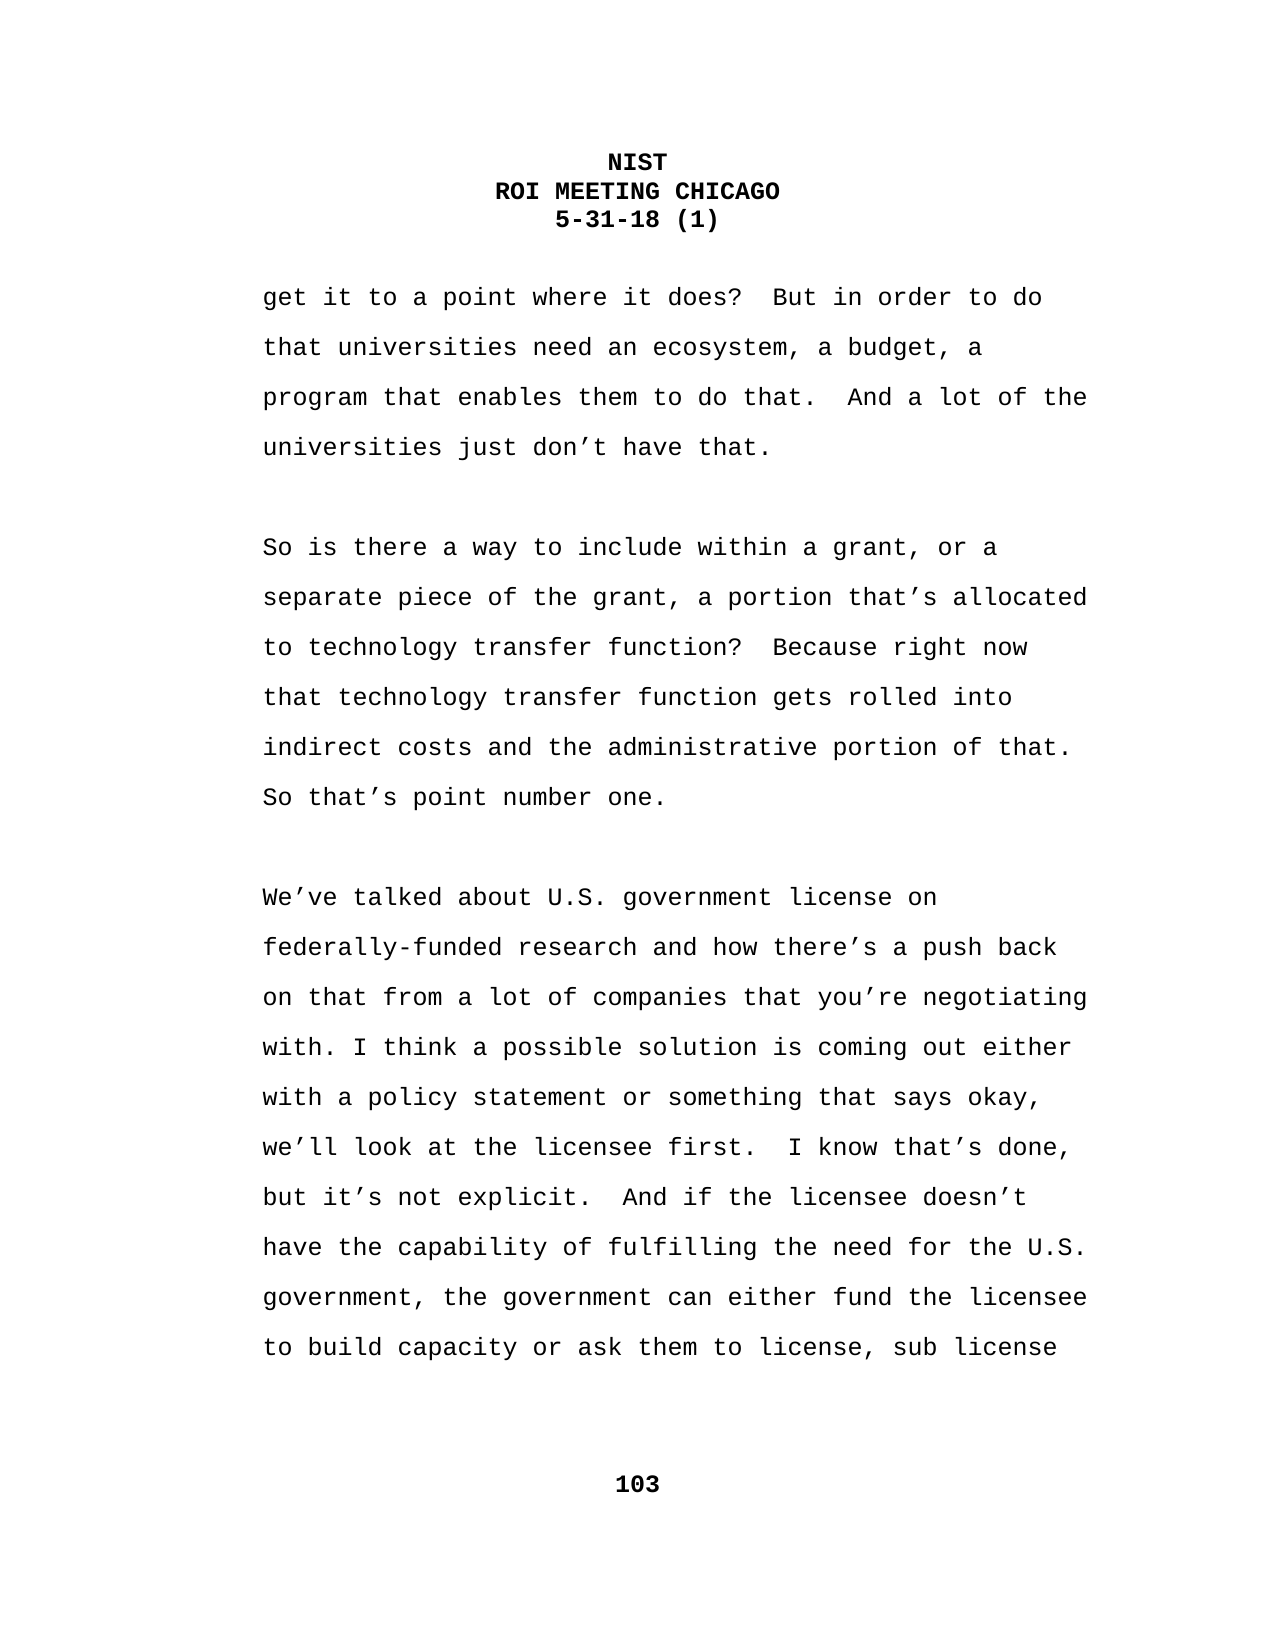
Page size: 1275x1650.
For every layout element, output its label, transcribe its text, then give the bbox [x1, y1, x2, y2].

text So is there a way to include within a grant, or a separate piece of the grant, a portion that’s allocated to technology transfer function? Because right now that technology transfer function gets rolled into indirect costs and the administrative portion of that. So that’s point number one. [262, 513, 1087, 813]
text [262, 863, 1087, 1363]
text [187, 263, 1087, 463]
